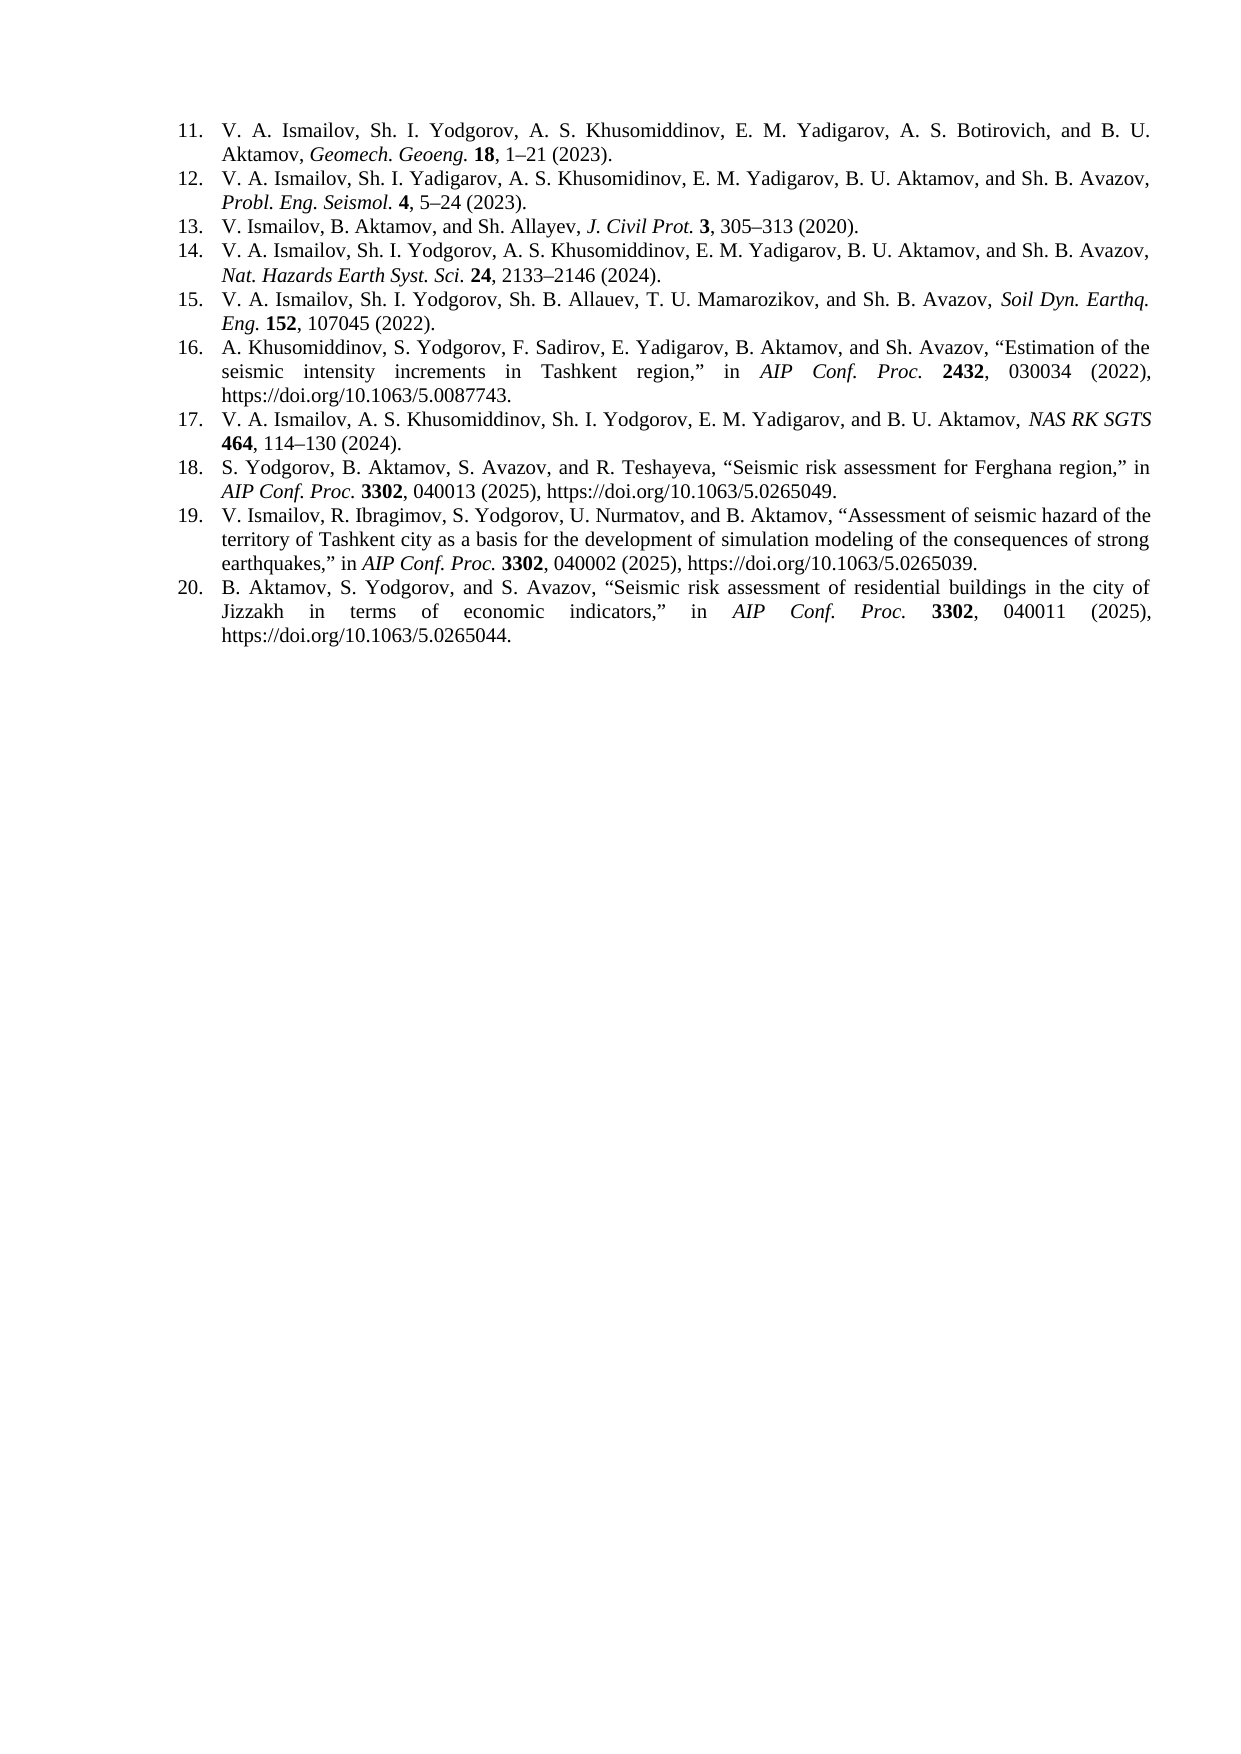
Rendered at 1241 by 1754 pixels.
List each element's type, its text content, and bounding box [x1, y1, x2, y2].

list V. A. Ismailov, Sh. I. Yodgorov, A. S. Khusomiddinov, E. M. Yadigarov, A. S. Botirovich, and B. U. Aktamov, Geomech. Geoeng. 18, 1–21 (2023). [177, 118, 1152, 166]
list V. Ismailov, R. Ibragimov, S. Yodgorov, U. Nurmatov, and B. Aktamov, “Assessment of seismic hazard of the territory of Tashkent city as a basis for the development of simulation modeling of the consequences of strong earthquakes,” in AIP Conf. Proc. 3302, 040002 (2025), https://doi.org/10.1063/5.0265039. [177, 503, 1152, 575]
list V. A. Ismailov, Sh. I. Yodgorov, A. S. Khusomiddinov, E. M. Yadigarov, B. U. Aktamov, and Sh. B. Avazov, Nat. Hazards Earth Syst. Sci. 24, 2133–2146 (2024). [177, 238, 1152, 287]
list A. Khusomiddinov, S. Yodgorov, F. Sadirov, E. Yadigarov, B. Aktamov, and Sh. Avazov, “Estimation of the seismic intensity increments in Tashkent region,” in AIP Conf. Proc. 2432, 030034 (2022), https://doi.org/10.1063/5.0087743. [177, 335, 1152, 407]
list V. Ismailov, B. Aktamov, and Sh. Allayev, J. Civil Prot. 3, 305–313 (2020). [177, 214, 1152, 238]
list V. A. Ismailov, A. S. Khusomiddinov, Sh. I. Yodgorov, E. M. Yadigarov, and B. U. Aktamov, NAS RK SGTS 464, 114–130 (2024). [177, 407, 1152, 455]
list V. A. Ismailov, Sh. I. Yodgorov, Sh. B. Allauev, T. U. Mamarozikov, and Sh. B. Avazov, Soil Dyn. Earthq. Eng. 152, 107045 (2022). [177, 287, 1152, 335]
list S. Yodgorov, B. Aktamov, S. Avazov, and R. Teshayeva, “Seismic risk assessment for Ferghana region,” in AIP Conf. Proc. 3302, 040013 (2025), https://doi.org/10.1063/5.0265049. [177, 455, 1152, 503]
list B. Aktamov, S. Yodgorov, and S. Avazov, “Seismic risk assessment of residential buildings in the city of Jizzakh in terms of economic indicators,” in AIP Conf. Proc. 3302, 040011 (2025), https://doi.org/10.1063/5.0265044. [177, 575, 1152, 647]
list V. A. Ismailov, Sh. I. Yadigarov, A. S. Khusomidinov, E. M. Yadigarov, B. U. Aktamov, and Sh. B. Avazov, Probl. Eng. Seismol. 4, 5–24 (2023). [177, 166, 1152, 214]
